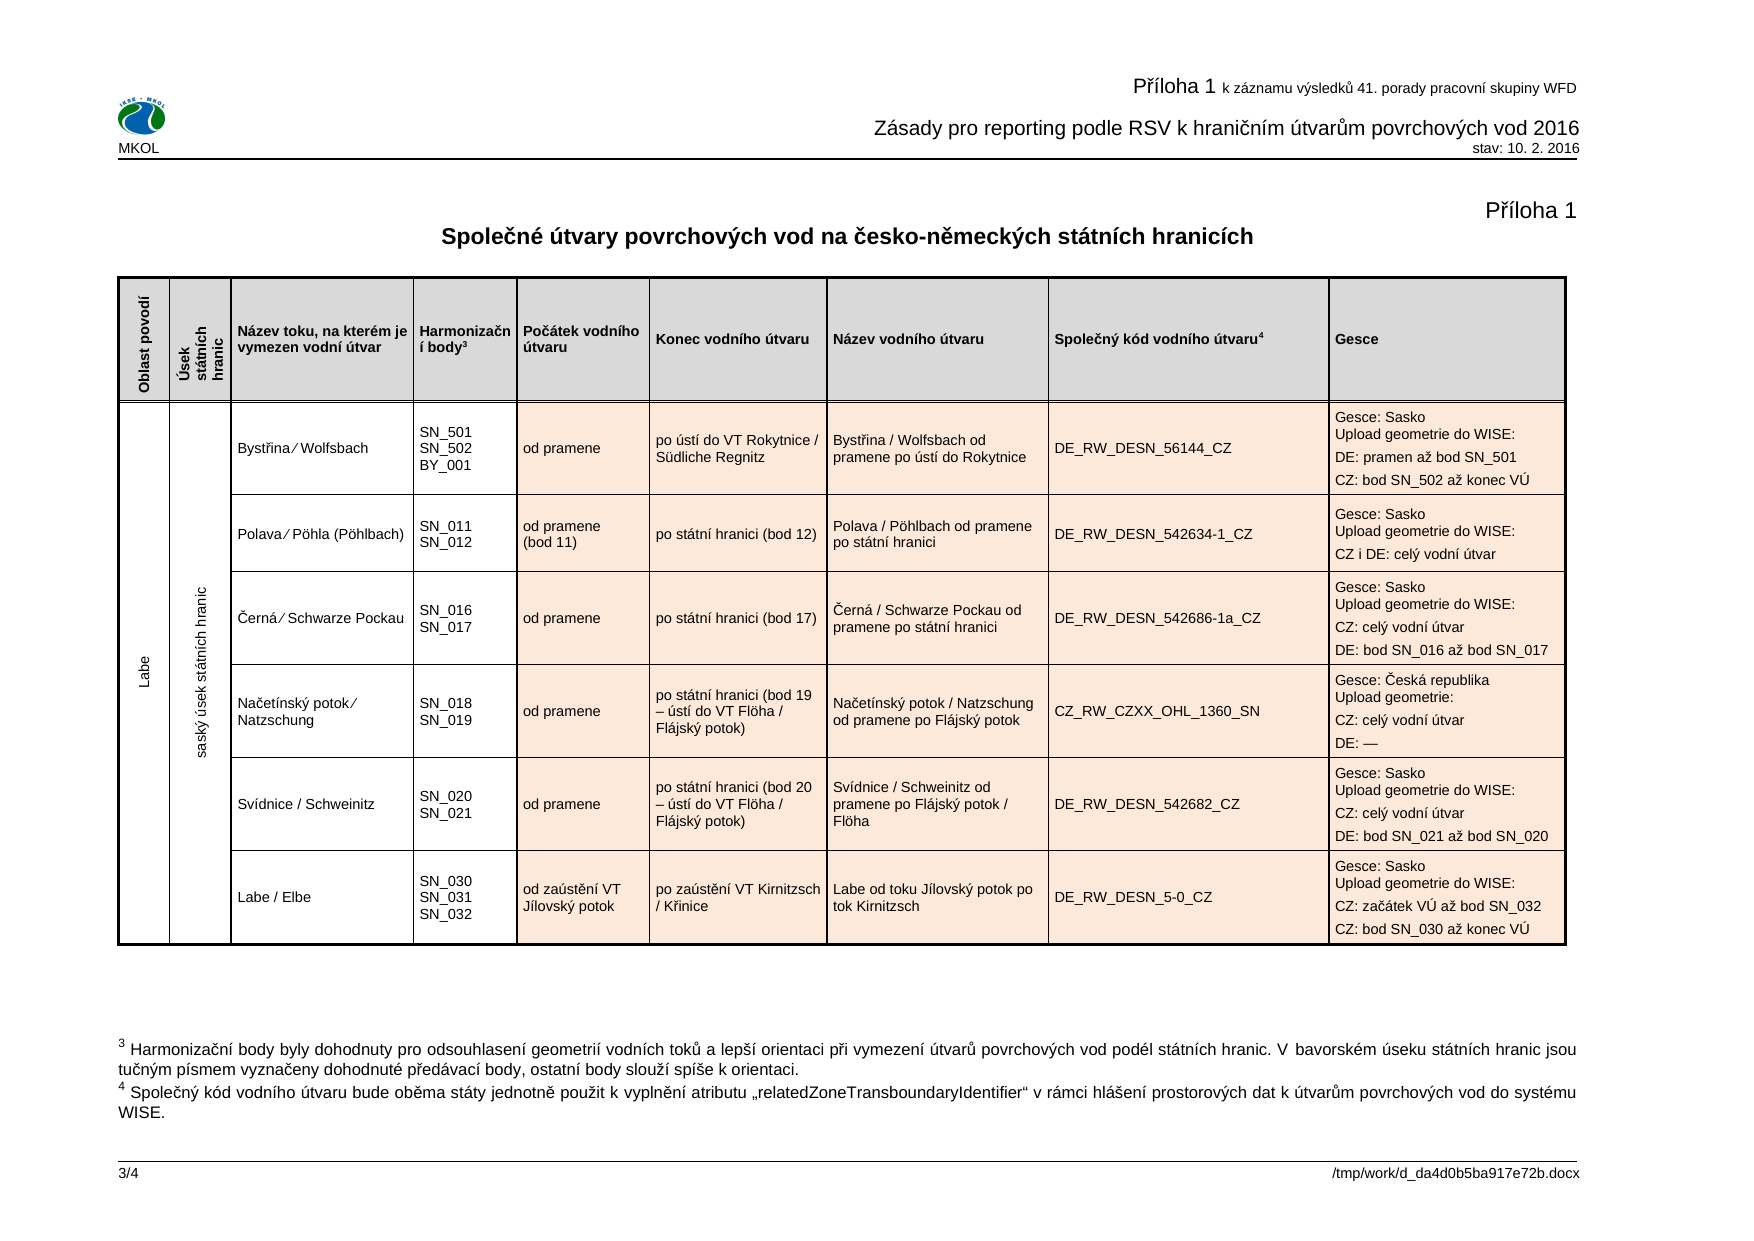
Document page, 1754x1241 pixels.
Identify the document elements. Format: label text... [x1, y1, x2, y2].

table_cell saský úsek státních hranic [170, 403, 230, 943]
table_header Společný kód vodního útvaru [1049, 279, 1328, 400]
table_cell Načetínský potok ∕ Natzschung [232, 665, 413, 757]
table_cell od zaústění VT Jílovský potok [518, 851, 649, 943]
table_header Harmonizační body [414, 279, 516, 400]
table_cell Gesce: Sasko Upload geometrie do WISE: CZ: celý vodní útvar DE: bod SN_016 až bod SN_017 [1330, 572, 1564, 664]
table_cell Černá ∕ Schwarze Pockau [232, 572, 413, 664]
table_cell SN_011 SN_012 [414, 495, 516, 571]
picture [118, 97, 165, 135]
table_cell po státní hranici (bod 17) [650, 572, 826, 664]
table_cell po státní hranici (bod 12) [650, 495, 826, 571]
table_cell Svídnice / Schweinitz [232, 758, 413, 850]
table_header Úsek státních hranic [170, 279, 230, 400]
table_cell SN_018 SN_019 [414, 665, 516, 757]
table_header Konec vodního útvaru [650, 279, 826, 400]
table_cell DE_RW_DESN_542634-1_CZ [1049, 495, 1328, 571]
table_cell od pramene [518, 572, 649, 664]
table_cell CZ_RW_CZXX_OHL_1360_SN [1049, 665, 1328, 757]
table_cell Gesce: Česká republika Upload geometrie: CZ: celý vodní útvar DE: — [1330, 665, 1564, 757]
table_cell SN_030 SN_031 SN_032 [414, 851, 516, 943]
table_cell DE_RW_DESN_56144_CZ [1049, 403, 1328, 494]
text Společné útvary povrchových vod na česko-německých státních hranicích [118, 223, 1577, 249]
table_cell po státní hranici (bod 20 – ústí do VT Flöha / Flájský potok) [650, 758, 826, 850]
table_cell Labe od toku Jílovský potok po tok Kirnitzsch [828, 851, 1048, 943]
table_cell Bystřina ∕ Wolfsbach [232, 403, 413, 494]
table_cell po zaústění VT Kirnitzsch / Křinice [650, 851, 826, 943]
table_cell Svídnice / Schweinitz od pramene po Flájský potok / Flöha [828, 758, 1048, 850]
table_cell Polava / Pöhlbach od pramene po státní hranici [828, 495, 1048, 571]
table_cell Polava ∕ Pöhla (Pöhlbach) [232, 495, 413, 571]
table_cell od pramene (bod 11) [518, 495, 649, 571]
table_cell SN_020 SN_021 [414, 758, 516, 850]
table_cell Gesce: Sasko Upload geometrie do WISE: CZ: celý vodní útvar DE: bod SN_021 až bod SN_020 [1330, 758, 1564, 850]
table_cell DE_RW_DESN_542682_CZ [1049, 758, 1328, 850]
table_cell Načetínský potok / Natzschung od pramene po Flájský potok [828, 665, 1048, 757]
table_cell Gesce: Sasko Upload geometrie do WISE: CZ i DE: celý vodní útvar [1330, 495, 1564, 571]
table_header Název vodního útvaru [828, 279, 1048, 400]
table_header Název toku, na kterém je vymezen vodní útvar [232, 279, 413, 400]
table_cell Gesce: Sasko Upload geometrie do WISE: CZ: začátek VÚ až bod SN_032 CZ: bod SN_030 až konec VÚ [1330, 851, 1564, 943]
table_cell DE_RW_DESN_542686-1a_CZ [1049, 572, 1328, 664]
table_header Oblast povodí [120, 279, 169, 400]
table_cell po ústí do VT Rokytnice / Südliche Regnitz [650, 403, 826, 494]
table_header Počátek vodního útvaru [518, 279, 649, 400]
table_cell od pramene [518, 403, 649, 494]
table_cell Labe / Elbe [232, 851, 413, 943]
table_cell od pramene [518, 665, 649, 757]
table_cell Labe [120, 403, 169, 943]
table_cell po státní hranici (bod 19 – ústí do VT Flöha / Flájský potok) [650, 665, 826, 757]
table_cell DE_RW_DESN_5-0_CZ [1049, 851, 1328, 943]
table_cell Gesce: Sasko Upload geometrie do WISE: DE: pramen až bod SN_501 CZ: bod SN_502 až konec VÚ [1330, 403, 1564, 494]
table_cell Černá / Schwarze Pockau od pramene po státní hranici [828, 572, 1048, 664]
table_cell Bystřina / Wolfsbach od pramene po ústí do Rokytnice [828, 403, 1048, 494]
table_cell od pramene [518, 758, 649, 850]
text Příloha 1 [118, 197, 1577, 223]
table_header Gesce [1330, 279, 1564, 400]
table_cell SN_016 SN_017 [414, 572, 516, 664]
table_cell SN_501 SN_502 BY_001 [414, 403, 516, 494]
